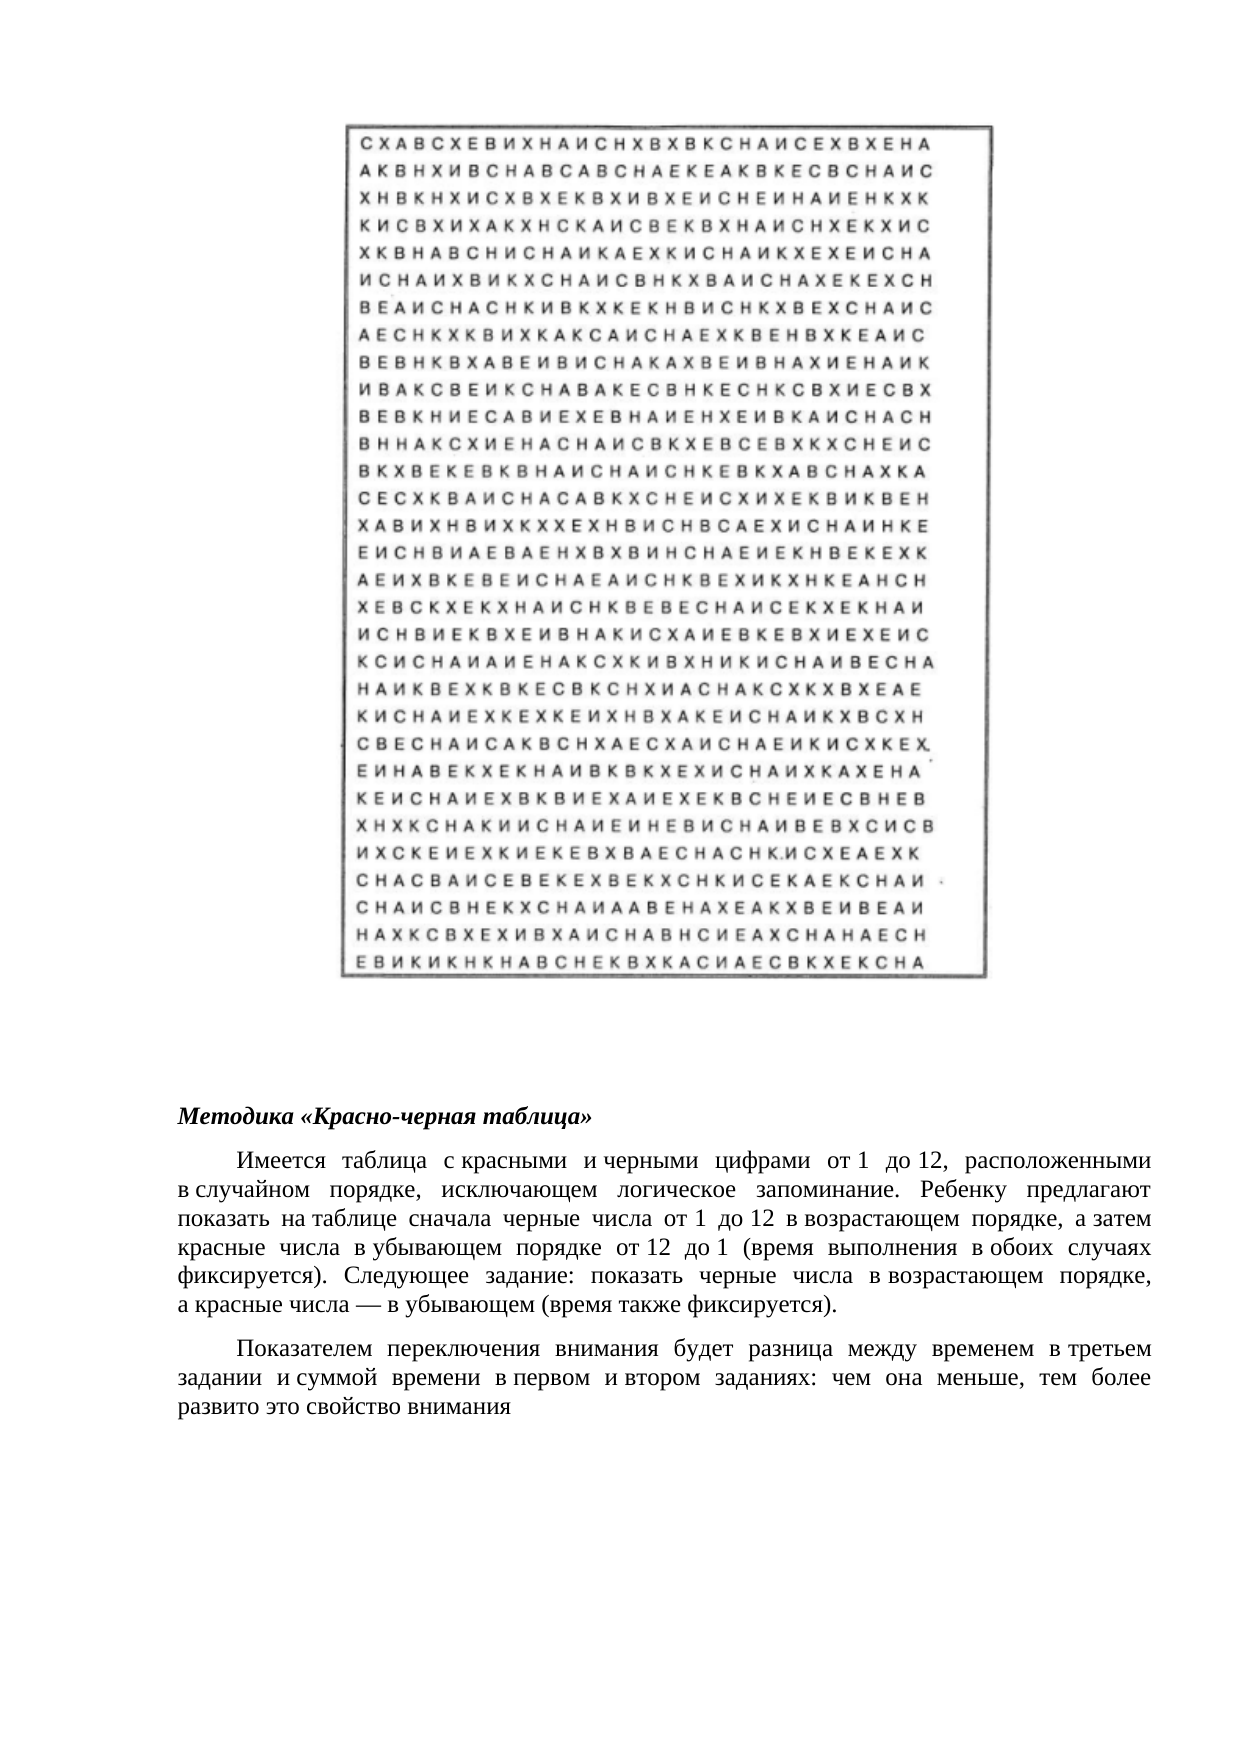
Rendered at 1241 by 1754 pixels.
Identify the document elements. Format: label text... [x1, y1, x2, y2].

text Методика «Красно-черная таблица» [177, 1095, 1152, 1130]
picture [327, 118, 1002, 985]
text Имеется таблица с красными и черными цифрами от 1 до 12, расположенными в случайном порядке, исключающем логическое запоминание. Ребенку предлагают показать на таблице сначала черные числа от 1 до 12 в возрастающем порядке, а затем красные числа в убывающем порядке от 12 до 1 (время выполнения в обоих случаях фиксируется). Следующее задание: показать черные числа в возрастающем порядке, а красные числа — в убывающем (время также фиксируется). [177, 1145, 1152, 1318]
text Показателем переключения внимания будет разница между временем в третьем задании и суммой времени в первом и втором заданиях: чем она меньше, тем более развито это свойство внимания [177, 1333, 1152, 1420]
